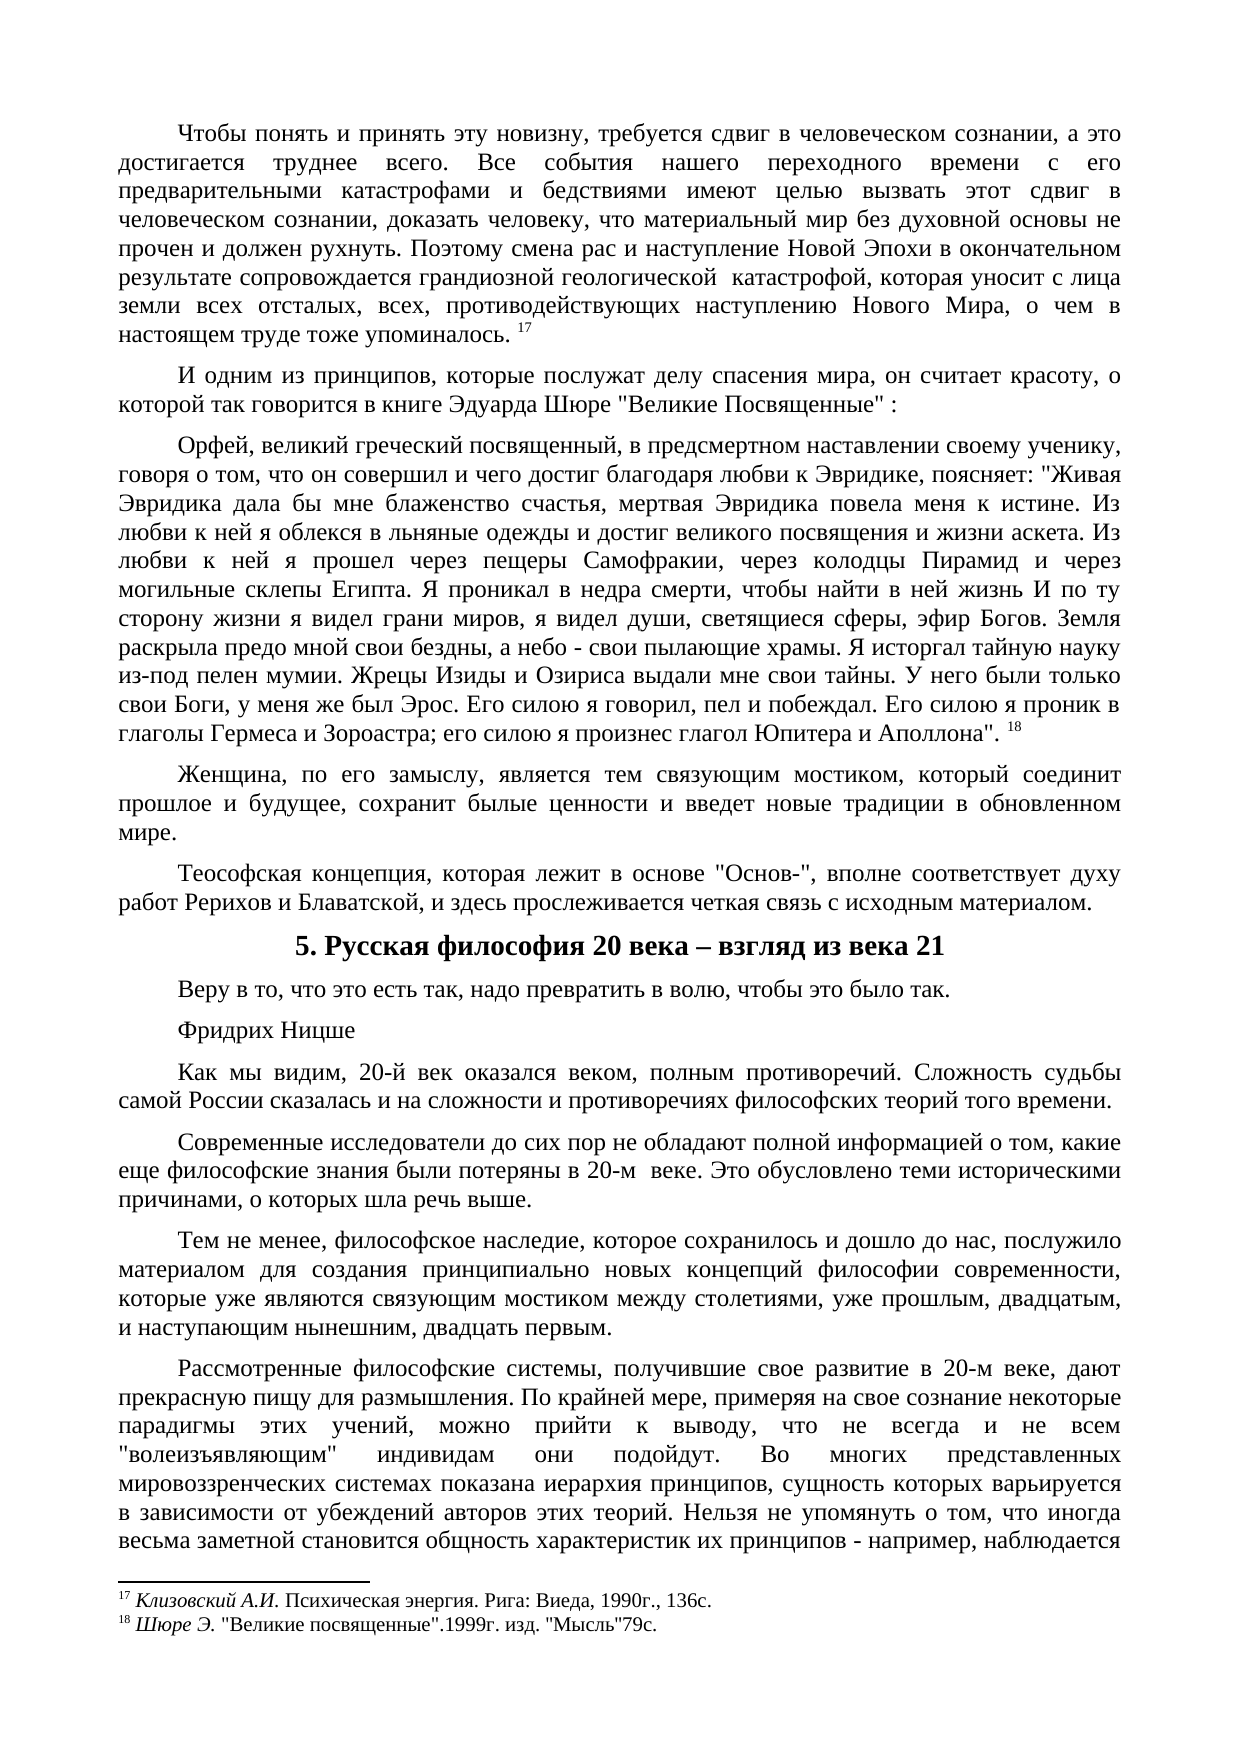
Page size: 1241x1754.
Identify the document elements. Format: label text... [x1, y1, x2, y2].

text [118, 1353, 1122, 1554]
text Фридрих Ницше [118, 1015, 1122, 1044]
text Как мы видим, 20-й век оказался веком, полным противоречий. Сложность судьбы самой России сказалась и на сложности и противоречиях философских теорий того времени. [118, 1057, 1122, 1114]
text Веру в то, что это есть так, надо превратить в волю, чтобы это было так. [118, 974, 1122, 1003]
text Тем не менее, философское наследие, которое сохранилось и дошло до нас, послужило материалом для создания принципиально новых концепций философии современности, которые уже являются связующим мостиком между столетиями, уже прошлым, двадцатым, и наступающим нынешним, двадцать первым. [118, 1225, 1122, 1340]
text Современные исследователи до сих пор не обладают полной информацией о том, какие еще философские знания были потеряны в 20-м веке. Это обусловлено теми историческими причинами, о которых шла речь выше. [118, 1127, 1122, 1213]
text Чтобы понять и принять эту новизну, требуется сдвиг в человеческом сознании, а это достигается труднее всего. Все события нашего переходного времени с его предварительными катастрофами и бедствиями имеют целью вызвать этот сдвиг в человеческом сознании, доказать человеку, что материальный мир без духовной основы не прочен и должен рухнуть. Поэтому смена рас и наступление Новой Эпохи в окончательном результате сопровождается грандиозной геологической катастрофой, которая уносит с лица земли всех отсталых, всех, противодействующих наступлению Нового Мира, о чем в настоящем труде тоже упоминалось. [118, 118, 1122, 348]
text Орфей, великий греческий посвященный, в предсмертном наставлении своему ученику, говоря о том, что он совершил и чего достиг благодаря любви к Эвридике, поясняет: "Живая Эвридика дала бы мне блаженство счастья, мертвая Эвридика повела меня к истине. Из любви к ней я облекся в льняные одежды и достиг великого посвящения и жизни аскета. Из любви к ней я прошел через пещеры Самофракии, через колодцы Пирамид и через могильные склепы Египта. Я проникал в недра смерти, чтобы найти в ней жизнь И по ту сторону жизни я видел грани миров, я видел души, светящиеся сферы, эфир Богов. Земля раскрыла предо мной свои бездны, а небо - свои пылающие храмы. Я исторгал тайную науку из-под пелен мумии. Жрецы Изиды и Озириса выдали мне свои тайны. У него были только свои Боги, у меня же был Эрос. Его силою я говорил, пел и побеждал. Его силою я проник в глаголы Гермеса и Зороастра; его силою я произнес глагол Юпитера и Аполлона". [118, 431, 1122, 747]
text 5. Русская философия 20 века – взгляд из века 21 [118, 928, 1122, 962]
text Женщина, по его замыслу, является тем связующим мостиком, который соединит прошлое и будущее, сохранит былые ценности и введет новые традиции в обновленном мире. [118, 759, 1122, 846]
text Теософская концепция, которая лежит в основе "Основ-", вполне соответствует духу работ Рерихов и Блаватской, и здесь прослеживается четкая связь с исходным материалом. [118, 858, 1122, 916]
text И одним из принципов, которые послужат делу спасения мира, он считает красоту, о которой так говорится в книге Эдуарда Шюре "Великие Посвященные" : [118, 361, 1122, 418]
